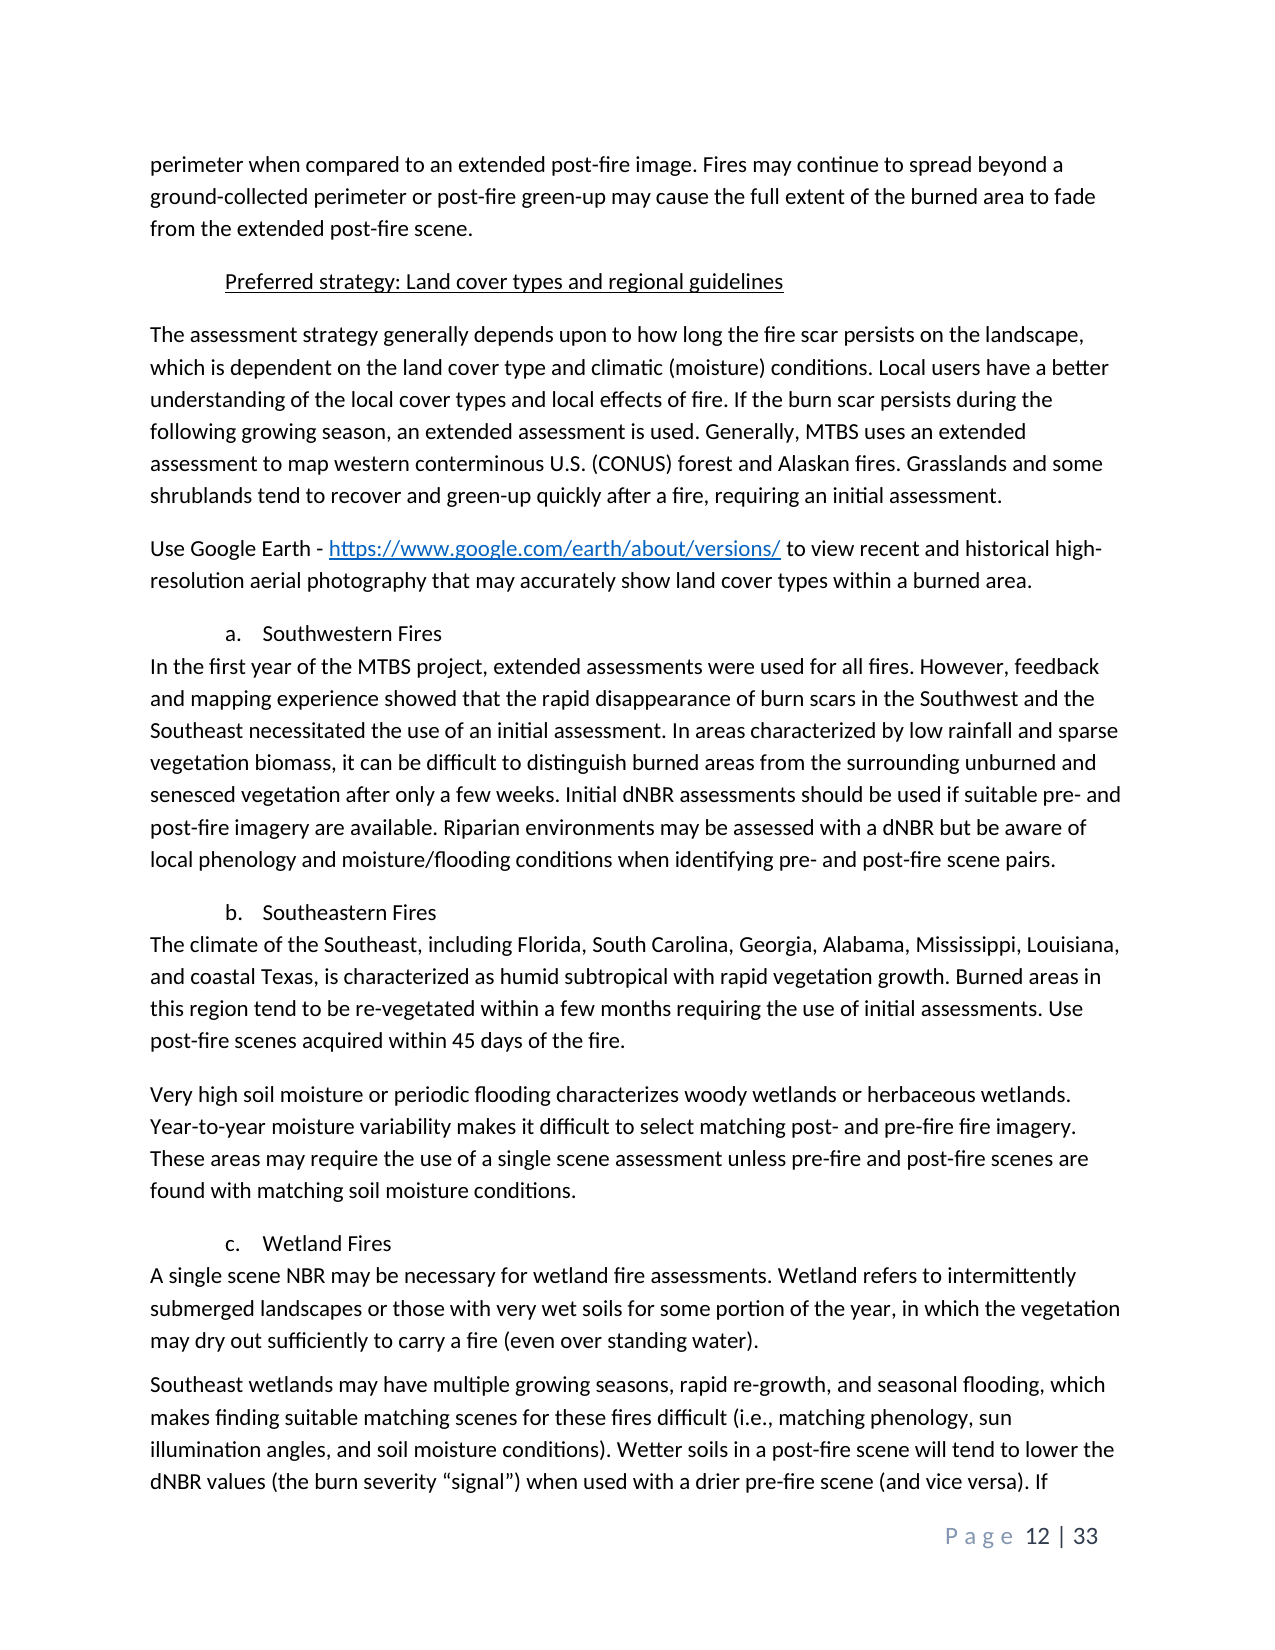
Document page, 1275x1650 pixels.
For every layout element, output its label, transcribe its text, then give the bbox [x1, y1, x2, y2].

list Wetland Fires [225, 1229, 1125, 1257]
text Use Google Earth - https://www.google.com/earth/about/versions/ to view recent and historical high-resolution aerial photography that may accurately show land cover types within a burned area. [150, 534, 1125, 594]
text Very high soil moisture or periodic flooding characterizes woody wetlands or herbaceous wetlands. Year-to-year moisture variability makes it difficult to select matching post- and pre-fire fire imagery. These areas may require the use of a single scene assessment unless pre-fire and post-fire scenes are found with matching soil moisture conditions. [150, 1080, 1125, 1204]
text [150, 1371, 1125, 1495]
text Preferred strategy: Land cover types and regional guidelines [225, 267, 1125, 295]
list Southeastern Fires [225, 898, 1125, 926]
text In the first year of the MTBS project, extended assessments were used for all fires. However, feedback and mapping experience showed that the rapid disappearance of burn scars in the Southwest and the Southeast necessitated the use of an initial assessment. In areas characterized by low rainfall and sparse vegetation biomass, it can be difficult to distinguish burned areas from the surrounding unburned and senesced vegetation after only a few weeks. Initial dNBR assessments should be used if suitable pre- and post-fire imagery are available. Riparian environments may be assessed with a dNBR but be aware of local phenology and moisture/flooding conditions when identifying pre- and post-fire scene pairs. [150, 652, 1125, 873]
list Southwestern Fires [225, 619, 1125, 648]
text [150, 150, 1125, 242]
text A single scene NBR may be necessary for wetland fire assessments. Wetland refers to intermittently submerged landscapes or those with very wet soils for some portion of the year, in which the vegetation may dry out sufficiently to carry a fire (even over standing water). [150, 1261, 1125, 1354]
text The assessment strategy generally depends upon to how long the fire scar persists on the landscape, which is dependent on the land cover type and climatic (moisture) conditions. Local users have a better understanding of the local cover types and local effects of fire. If the burn scar persists during the following growing season, an extended assessment is used. Generally, MTBS uses an extended assessment to map western conterminous U.S. (CONUS) forest and Alaskan fires. Grasslands and some shrublands tend to recover and green-up quickly after a fire, requiring an initial assessment. [150, 320, 1125, 509]
text The climate of the Southeast, including Florida, South Carolina, Georgia, Alabama, Mississippi, Louisiana, and coastal Texas, is characterized as humid subtropical with rapid vegetation growth. Burned areas in this region tend to be re-vegetated within a few months requiring the use of initial assessments. Use post-fire scenes acquired within 45 days of the fire. [150, 930, 1125, 1055]
